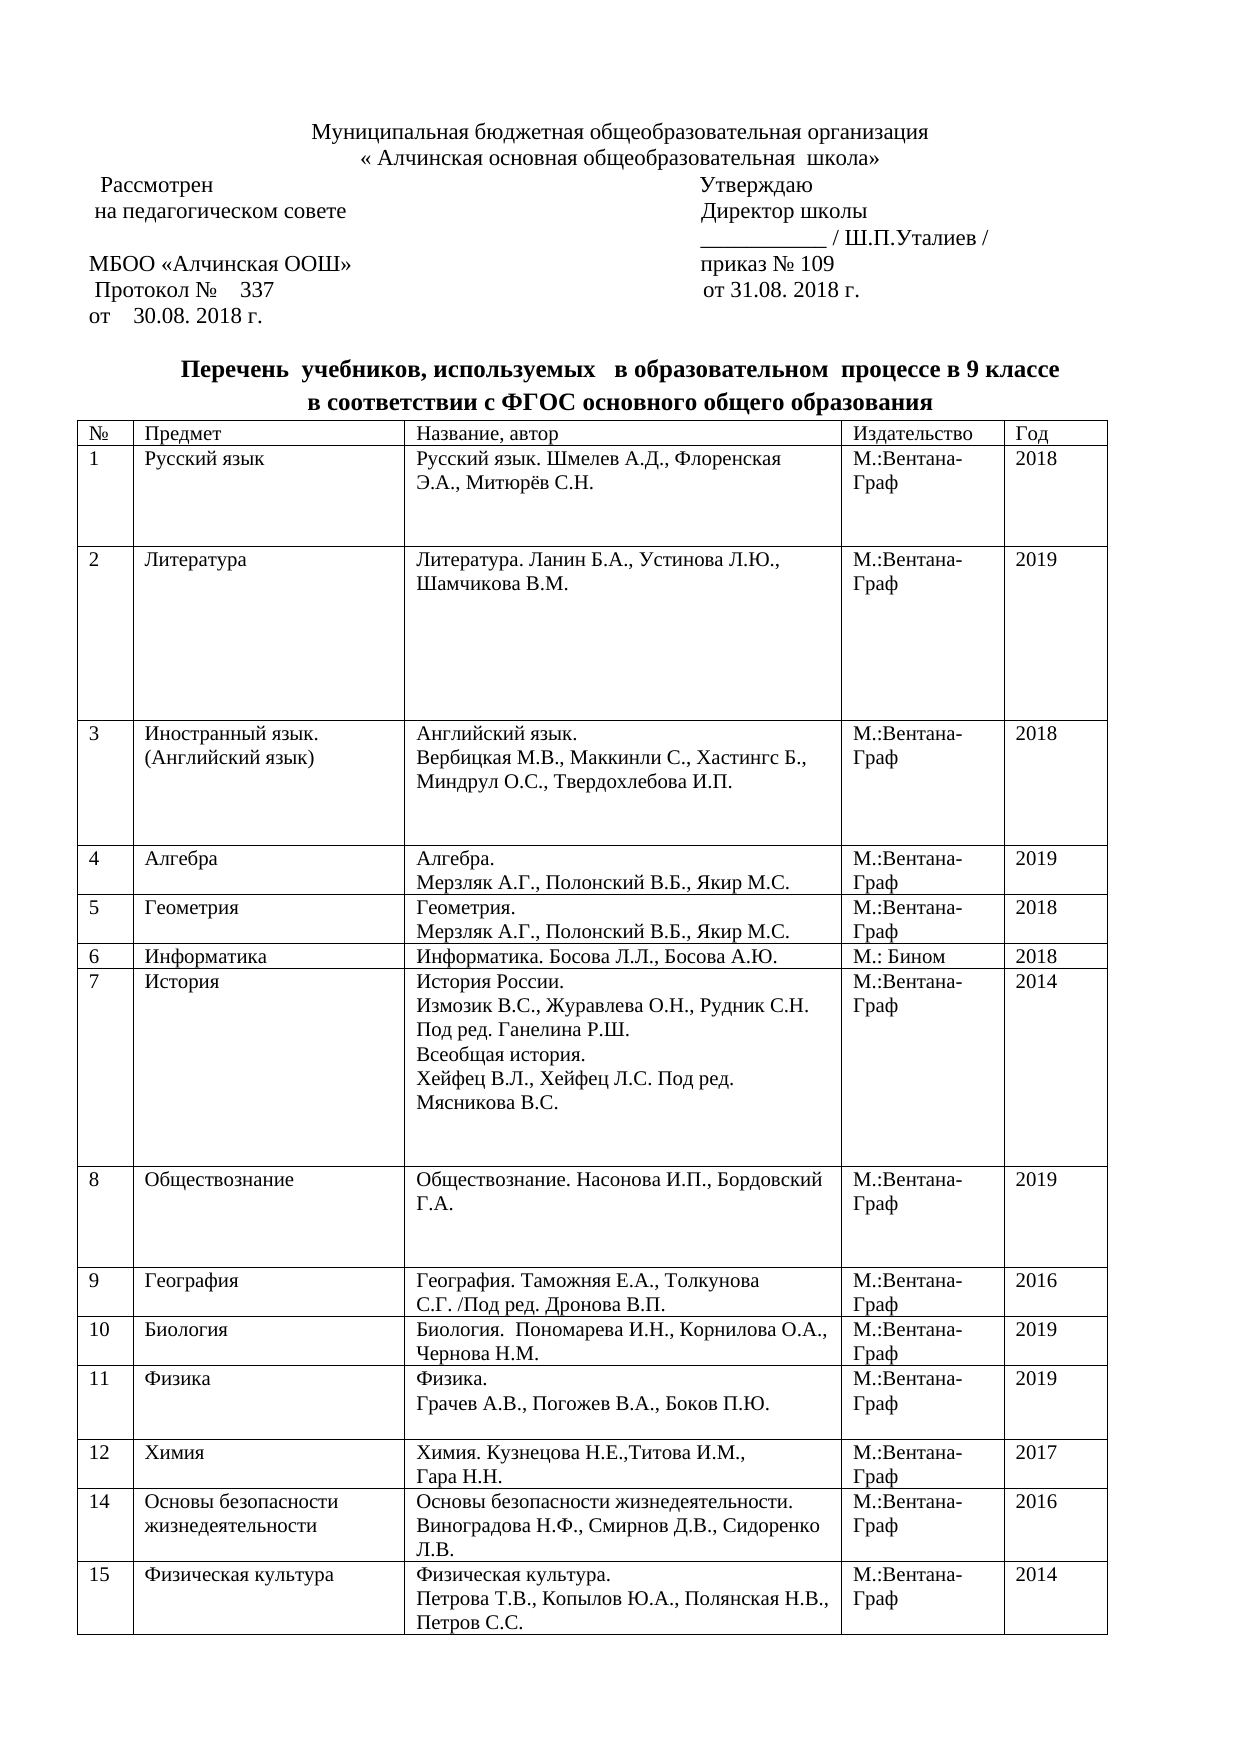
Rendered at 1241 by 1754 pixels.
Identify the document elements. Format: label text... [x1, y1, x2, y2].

table_cell 12 [78, 1440, 133, 1488]
table_cell Алгебра [134, 846, 404, 894]
table_cell 9 [78, 1268, 133, 1316]
table_cell М.:Вентана-Граф [842, 846, 1004, 894]
table_cell Физика [134, 1366, 404, 1438]
table_cell 2019 [1005, 846, 1107, 894]
table_cell 14 [78, 1489, 133, 1561]
table_cell 2018 [1005, 895, 1107, 943]
table_cell Химия [134, 1440, 404, 1488]
table_cell М.:Вентана-Граф [842, 895, 1004, 943]
table_cell Иностранный язык. (Английский язык) [134, 721, 404, 845]
table_cell 11 [78, 1366, 133, 1438]
table_header № [78, 421, 133, 445]
table_cell М.:Вентана-Граф [842, 1268, 1004, 1316]
table_cell 3 [78, 721, 133, 845]
table_cell Информатика [134, 944, 404, 968]
table_cell 8 [78, 1167, 133, 1267]
table_cell М.:Вентана-Граф [842, 1440, 1004, 1488]
table_cell М.:Вентана-Граф [842, 547, 1004, 719]
table_cell 2018 [1005, 446, 1107, 546]
table_cell Алгебра. Мерзляк А.Г., Полонский В.Б., Якир М.С. [405, 846, 841, 894]
table_cell М.:Вентана-Граф [842, 446, 1004, 546]
text Рассмотрен Утверждаю [89, 171, 1152, 197]
table_cell Физика. Грачев А.В., Погожев В.А., Боков П.Ю. [405, 1366, 841, 1438]
table_cell М.:Вентана-Граф [842, 721, 1004, 845]
text Муниципальная бюджетная общеобразовательная организация [89, 118, 1152, 144]
table_cell Химия. Кузнецова Н.Е.,Титова И.М., Гара Н.Н. [405, 1440, 841, 1488]
table_header Год [1005, 421, 1107, 445]
table_cell Русский язык [134, 446, 404, 546]
table_cell 2019 [1005, 1167, 1107, 1267]
table_cell 2014 [1005, 969, 1107, 1166]
table_cell Основы безопасности жизнедеятельности. Виноградова Н.Ф., Смирнов Д.В., Сидоренко Л.В. [405, 1489, 841, 1561]
table_cell Информатика. Босова Л.Л., Босова А.Ю. [405, 944, 841, 968]
table_cell Геометрия [134, 895, 404, 943]
table_cell Биология. Пономарева И.Н., Корнилова О.А., Чернова Н.М. [405, 1317, 841, 1365]
table_cell М.:Вентана-Граф [842, 1317, 1004, 1365]
table_cell 5 [78, 895, 133, 943]
table_cell Литература [134, 547, 404, 719]
table_cell 2018 [1005, 944, 1107, 968]
table_cell Обществознание. Насонова И.П., Бордовский Г.А. [405, 1167, 841, 1267]
table_cell Обществознание [134, 1167, 404, 1267]
text на педагогическом совете Директор школы [89, 197, 1152, 223]
table_cell 2018 [1005, 721, 1107, 845]
table_header Название, автор [405, 421, 841, 445]
text в соответствии с ФГОС основного общего образования [89, 387, 1152, 415]
table_cell География. Таможняя Е.А., Толкунова С.Г. /Под ред. Дронова В.П. [405, 1268, 841, 1316]
table_cell 2 [78, 547, 133, 719]
table_cell География [134, 1268, 404, 1316]
text ___________ / Ш.П.Уталиев / [89, 223, 1152, 250]
table_cell 1 [78, 446, 133, 546]
table_cell 2019 [1005, 1317, 1107, 1365]
table_cell 6 [78, 944, 133, 968]
table_cell 2019 [1005, 547, 1107, 719]
table_cell Биология [134, 1317, 404, 1365]
text Перечень учебников, используемых в образовательном процессе в 9 классе [89, 354, 1152, 382]
table_cell М.:Вентана-Граф [842, 1366, 1004, 1438]
table_cell Геометрия. Мерзляк А.Г., Полонский В.Б., Якир М.С. [405, 895, 841, 943]
table_cell Физическая культура [134, 1562, 404, 1634]
table_cell 2019 [1005, 1366, 1107, 1438]
table_header Предмет [134, 421, 404, 445]
table_cell 2016 [1005, 1268, 1107, 1316]
text от 30.08. 2018 г. [89, 303, 1152, 329]
table_cell 4 [78, 846, 133, 894]
text МБОО «Алчинская ООШ» приказ № 109 [89, 250, 1152, 276]
table_cell М.:Вентана-Граф [842, 1489, 1004, 1561]
table_cell 10 [78, 1317, 133, 1365]
table_header Издательство [842, 421, 1004, 445]
table_cell 7 [78, 969, 133, 1166]
table_cell Русский язык. Шмелев А.Д., Флоренская Э.А., Митюрёв С.Н. [405, 446, 841, 546]
table_cell 2014 [1005, 1562, 1107, 1634]
table_cell Физическая культура. Петрова Т.В., Копылов Ю.А., Полянская Н.В., Петров С.С. [405, 1562, 841, 1634]
table_cell М.:Вентана-Граф [842, 1562, 1004, 1634]
table_cell 2017 [1005, 1440, 1107, 1488]
table_cell История России. Измозик В.С., Журавлева О.Н., Рудник С.Н. Под ред. Ганелина Р.Ш. Всеобщая история. Хейфец В.Л., Хейфец Л.С. Под ред. Мясникова В.С. [405, 969, 841, 1166]
table_cell Литература. Ланин Б.А., Устинова Л.Ю., Шамчикова В.М. [405, 547, 841, 719]
table_cell Английский язык. Вербицкая М.В., Маккинли С., Хастингс Б., Миндрул О.С., Твердохлебова И.П. [405, 721, 841, 845]
text « Алчинская основная общеобразовательная школа» [89, 144, 1152, 171]
table_cell 15 [78, 1562, 133, 1634]
table_cell История [134, 969, 404, 1166]
table_cell М.:Вентана-Граф [842, 969, 1004, 1166]
text Протокол № 337 от 31.08. 2018 г. [89, 276, 1152, 303]
table_cell М.:Вентана-Граф [842, 1167, 1004, 1267]
table_cell Основы безопасности жизнедеятельности [134, 1489, 404, 1561]
table_cell 2016 [1005, 1489, 1107, 1561]
table_cell М.: Бином [842, 944, 1004, 968]
